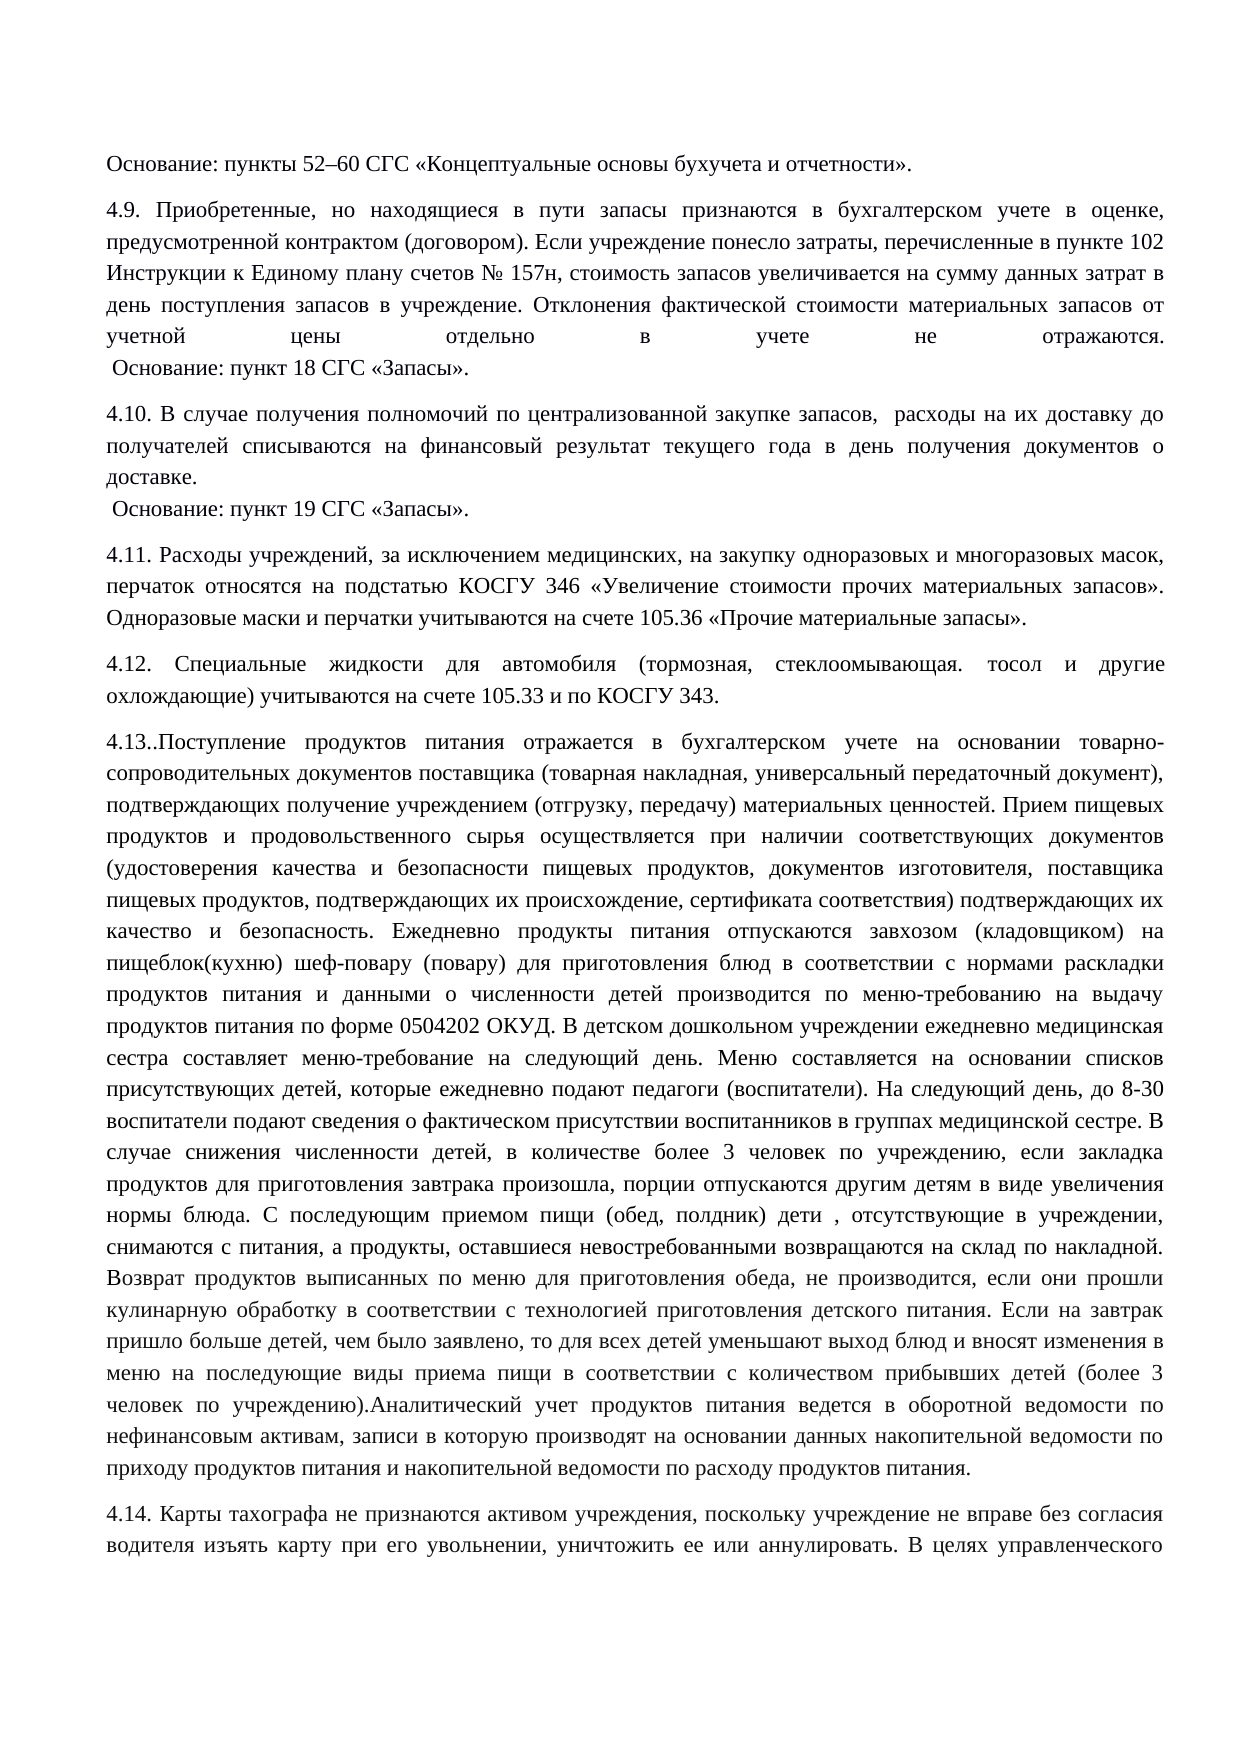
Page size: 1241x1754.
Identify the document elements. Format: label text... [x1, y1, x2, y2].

text 4.13..Поступление продуктов питания отражается в бухгалтерском учете на основании товарно- сопроводительных документов поставщика (товарная накладная, универсальный передаточный документ), подтверждающих получение учреждением (отгрузку, передачу) материальных ценностей. Прием пищевых продуктов и продовольственного сырья осуществляется при наличии соответствующих документов (удостоверения качества и безопасности пищевых продуктов, документов изготовителя, поставщика пищевых продуктов, подтверждающих их происхождение, сертификата соответствия) подтверждающих их качество и безопасность. Ежедневно продукты питания отпускаются завхозом (кладовщиком) на пищеблок(кухню) шеф-повару (повару) для приготовления блюд в соответствии с нормами раскладки продуктов питания и данными о численности детей производится по меню-требованию на выдачу продуктов питания по форме 0504202 ОКУД. В детском дошкольном учреждении ежедневно медицинская сестра составляет меню-требование на следующий день. Меню составляется на основании списков присутствующих детей, которые ежедневно подают педагоги (воспитатели). На следующий день, до 8-30 воспитатели подают сведения о фактическом присутствии воспитанников в группах медицинской сестре. В случае снижения численности детей, в количестве более 3 человек по учреждению, если закладка продуктов для приготовления завтрака произошла, порции отпускаются другим детям в виде увеличения нормы блюда. С последующим приемом пищи (обед, полдник) дети , отсутствующие в учреждении, снимаются с питания, а продукты, оставшиеся невостребованными возвращаются на склад по накладной. Возврат продуктов выписанных по меню для приготовления обеда, не производится, если они прошли кулинарную обработку в соответствии с технологией приготовления детского питания. Если на завтрак пришло больше детей, чем было заявлено, то для всех детей уменьшают выход блюд и вносят изменения в меню на последующие виды приема пищи в соответствии с количеством прибывших детей (более 3 человек по учреждению).Аналитический учет продуктов питания ведется в оборотной ведомости по нефинансовым активам, записи в которую производят на основании данных накопительной ведомости по приходу продуктов питания и накопительной ведомости по расходу продуктов питания. [106, 728, 1166, 1480]
text 4.9. Приобретенные, но находящиеся в пути запасы признаются в бухгалтерском учете в оценке, предусмотренной контрактом (договором). Если учреждение понесло затраты, перечисленные в пункте 102 Инструкции к Единому плану счетов № 157н, стоимость запасов увеличивается на сумму данных затрат в день поступления запасов в учреждение. Отклонения фактической стоимости материальных запасов от учетной цены отдельно в учете не отражаются. Основание: пункт 18 СГС «Запасы». [106, 196, 1166, 380]
text 4.11. Расходы учреждений, за исключением медицинских, на закупку одноразовых и многоразовых масок, перчаток относятся на подстатью КОСГУ 346 «Увеличение стоимости прочих материальных запасов». Одноразовые маски и перчатки учитываются на счете 105.36 «Прочие материальные запасы». [106, 541, 1166, 630]
text Основание: пункты 52–60 СГС «Концептуальные основы бухучета и отчетности». [106, 150, 1166, 176]
text 4.12. Специальные жидкости для автомобиля (тормозная, стеклоомывающая. тосол и другие охлождающие) учитываются на счете 105.33 и по КОСГУ 343. [106, 650, 1166, 708]
text 4.10. В случае получения полномочий по централизованной закупке запасов, расходы на их доставку до получателей списываются на финансовый результат текущего года в день получения документов о доставке. Основание: пункт 19 СГС «Запасы». [106, 400, 1166, 521]
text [106, 1500, 1166, 1558]
